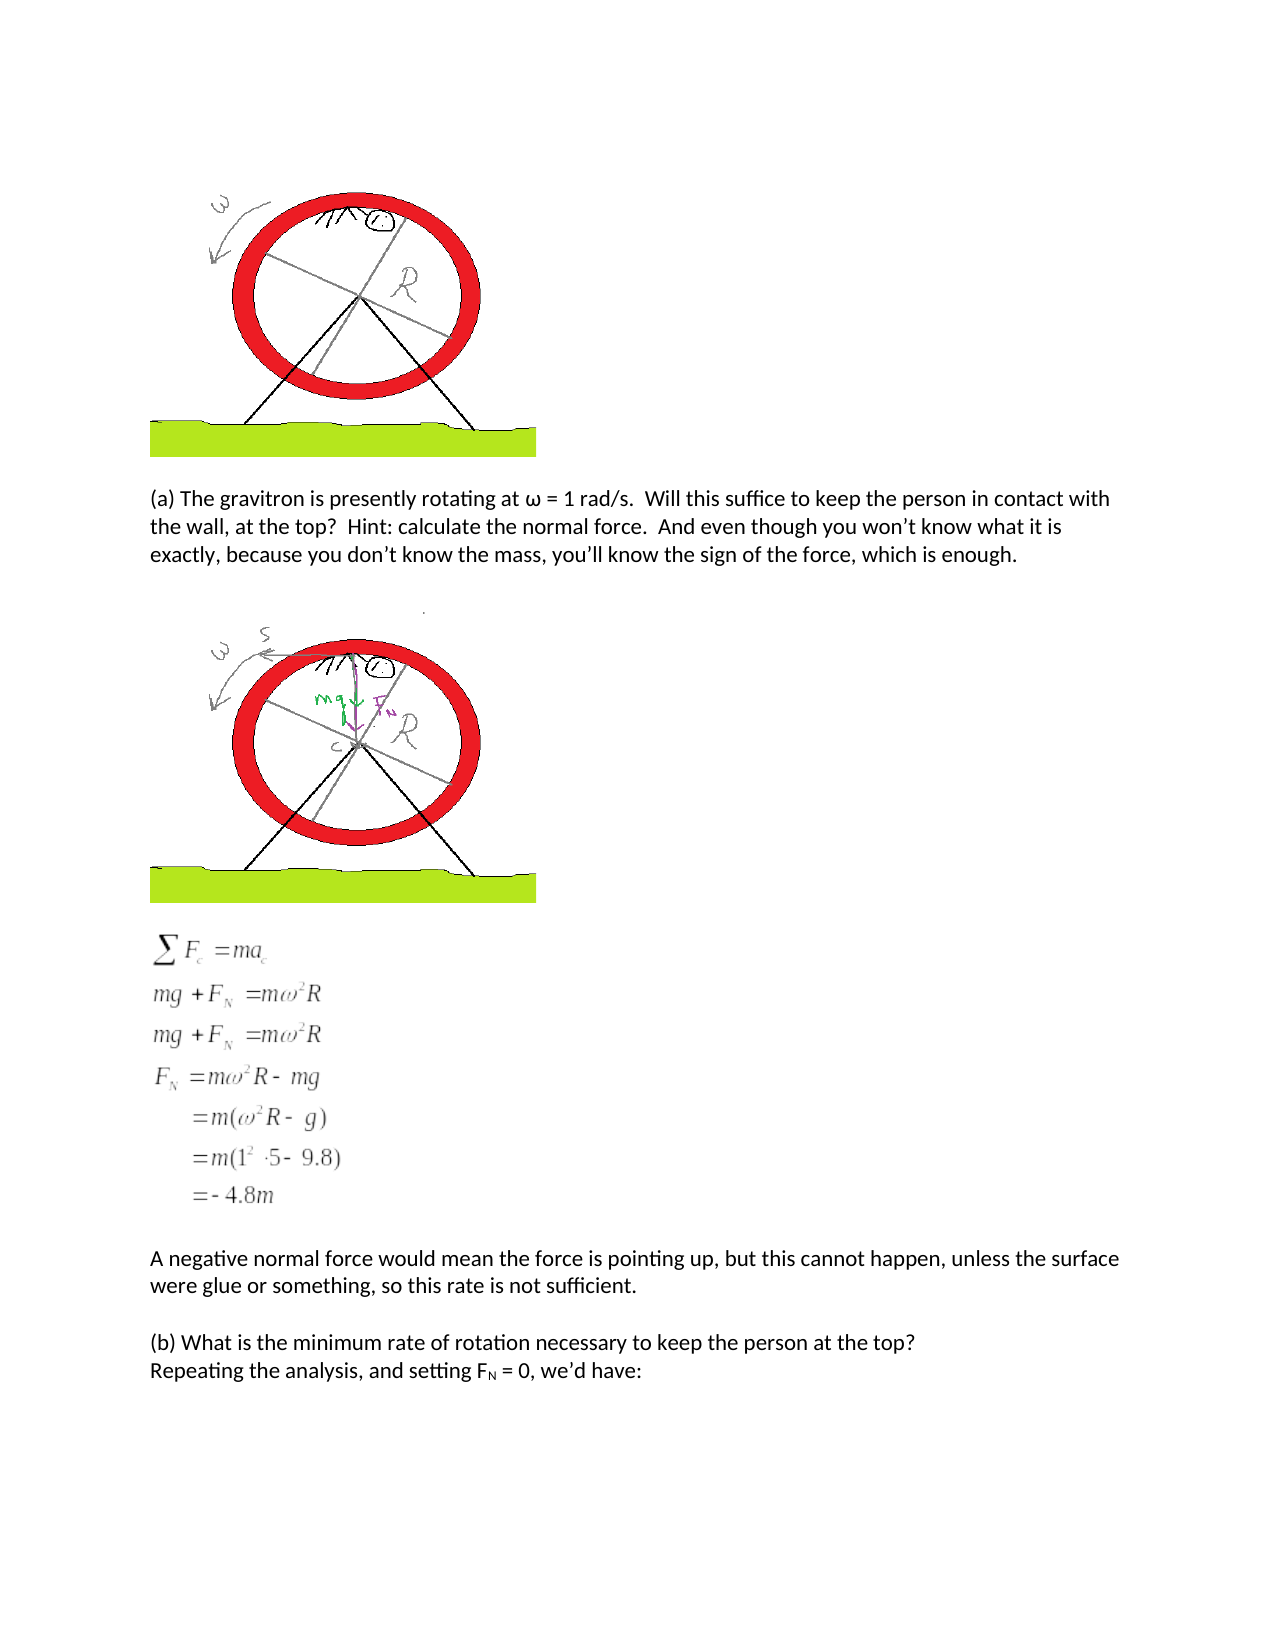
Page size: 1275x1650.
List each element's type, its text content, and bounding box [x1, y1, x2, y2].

text A negative normal force would mean the force is pointing up, but this cannot happen, unless the surface were glue or something, so this rate is not sufficient. [150, 1244, 1125, 1300]
text Repeating the analysis, and setting FN = 0, we’d have: [150, 1356, 1125, 1384]
text (b) What is the minimum rate of rotation necessary to keep the person at the top? [150, 1328, 1125, 1356]
text (a) The gravitron is presently rotating at ω = 1 rad/s. Will this suffice to keep the person in contact with the wall, at the top? Hint: calculate the normal force. And even though you won’t know what it is exactly, because you don’t know the mass, you’ll know the sign of the force, which is enough. [150, 484, 1125, 568]
picture [150, 150, 537, 457]
picture [150, 596, 537, 903]
